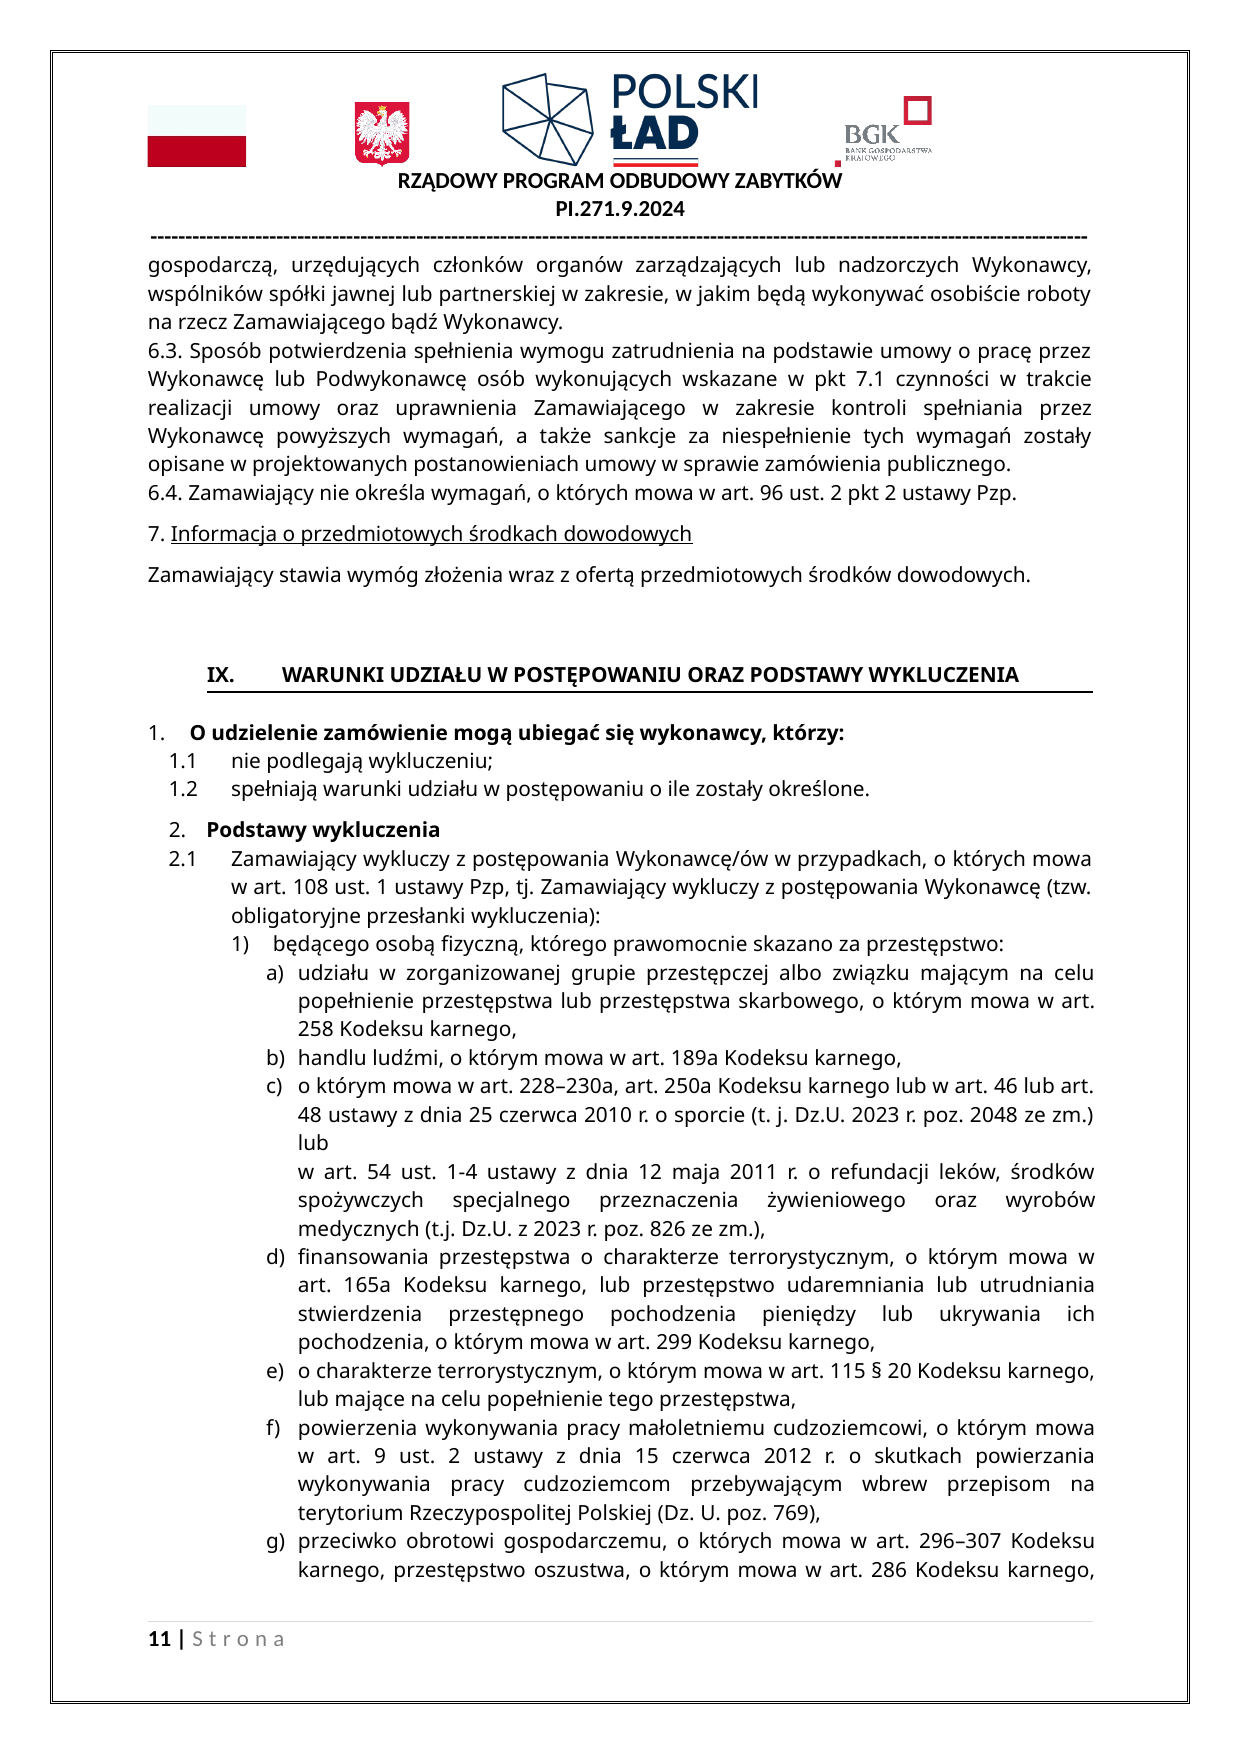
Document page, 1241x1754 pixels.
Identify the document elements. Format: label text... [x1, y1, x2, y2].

picture [502, 73, 758, 167]
list WARUNKI UDZIAŁU W POSTĘPOWANIU ORAZ PODSTAWY WYKLUCZENIA [207, 661, 1093, 691]
picture [834, 96, 932, 167]
list O udzielenie zamówienie mogą ubiegać się wykonawcy, którzy: [148, 718, 1093, 746]
subtitle Podstawy wykluczenia [168, 816, 1093, 844]
list udziału w zorganizowanej grupie przestępczej albo związku mającym na celu popełnienie przestępstwa lub przestępstwa skarbowego, o którym mowa w art. 258 Kodeksu karnego, [266, 958, 1096, 1043]
text 6.4. Zamawiający nie określa wymagań, o których mowa w art. 96 ust. 2 pkt 2 ustawy Pzp. [148, 478, 1093, 506]
picture [354, 102, 410, 167]
text 7. Informacja o przedmiotowych środkach dowodowych [148, 519, 1093, 547]
text Zamawiający stawia wymóg złożenia wraz z ofertą przedmiotowych środków dowodowych. [148, 560, 1096, 588]
list handlu ludźmi, o którym mowa w art. 189a Kodeksu karnego, [266, 1043, 1096, 1071]
list będącego osobą fizyczną, którego prawomocnie skazano za przestępstwo: [231, 929, 1096, 958]
picture [147, 105, 247, 167]
text 6.3. Sposób potwierdzenia spełnienia wymogu zatrudnienia na podstawie umowy o pracę przez Wykonawcę lub Podwykonawcę osób wykonujących wskazane w pkt 7.1 czynności w trakcie realizacji umowy oraz uprawnienia Zamawiającego w zakresie kontroli spełniania przez Wykonawcę powyższych wymagań, a także sankcje za niespełnienie tych wymagań zostały opisane w projektowanych postanowieniach umowy w sprawie zamówienia publicznego. [148, 336, 1093, 478]
list Zamawiający wykluczy z postępowania Wykonawcę/ów w przypadkach, o których mowa w art. 108 ust. 1 ustawy Pzp, tj. Zamawiający wykluczy z postępowania Wykonawcę (tzw. obligatoryjne przesłanki wykluczenia): [168, 844, 1093, 929]
list powierzenia wykonywania pracy małoletniemu cudzoziemcowi, o którym mowa w art. 9 ust. 2 ustawy z dnia 15 czerwca 2012 r. o skutkach powierzania wykonywania pracy cudzoziemcom przebywającym wbrew przepisom na terytorium Rzeczypospolitej Polskiej (Dz. U. poz. 769), [266, 1413, 1096, 1526]
list o którym mowa w art. 228–230a, art. 250a Kodeksu karnego lub w art. 46 lub art. 48 ustawy z dnia 25 czerwca 2010 r. o sporcie (t. j. Dz.U. 2023 r. poz. 2048 ze zm.) lub w art. 54 ust. 1-4 ustawy z dnia 12 maja 2011 r. o refundacji leków, środków spożywczych specjalnego przeznaczenia żywieniowego oraz wyrobów medycznych (t.j. Dz.U. z 2023 r. poz. 826 ze zm.), [266, 1071, 1096, 1242]
list o charakterze terrorystycznym, o którym mowa w art. 115 § 20 Kodeksu karnego, lub mające na celu popełnienie tego przestępstwa, [266, 1356, 1096, 1413]
list finansowania przestępstwa o charakterze terrorystycznym, o którym mowa w art. 165a Kodeksu karnego, lub przestępstwo udaremniania lub utrudniania stwierdzenia przestępnego pochodzenia pieniędzy lub ukrywania ich pochodzenia, o którym mowa w art. 299 Kodeksu karnego, [266, 1242, 1096, 1356]
list nie podlegają wykluczeniu; [168, 746, 1093, 774]
list spełniają warunki udziału w postępowaniu o ile zostały określone. [168, 774, 1093, 803]
